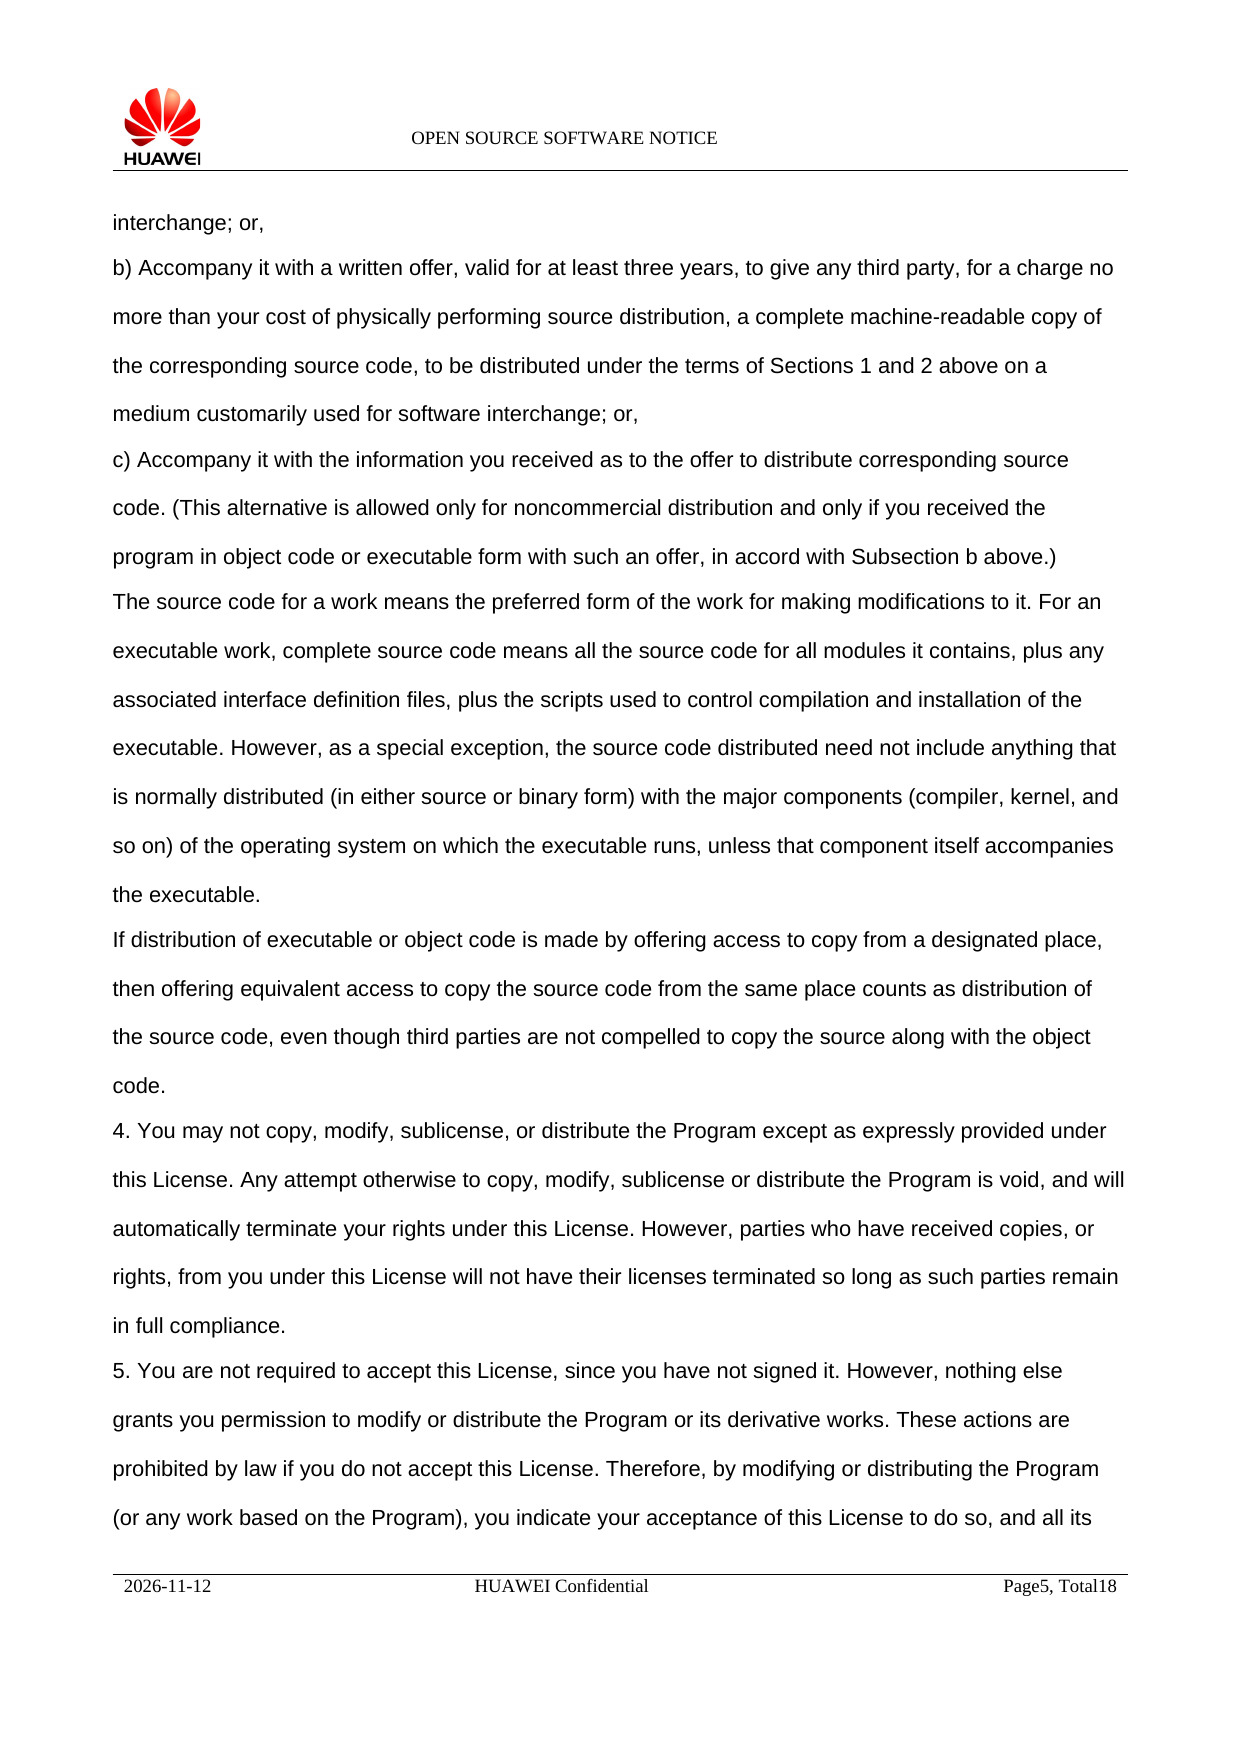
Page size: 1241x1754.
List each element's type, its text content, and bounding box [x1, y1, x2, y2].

text The source code for a work means the preferred form of the work for making modifications to it. For an executable work, complete source code means all the source code for all modules it contains, plus any associated interface definition files, plus the scripts used to control compilation and installation of the executable. However, as a special exception, the source code distributed need not include anything that is normally distributed (in either source or binary form) with the major components (compiler, kernel, and so on) of the operating system on which the executable runs, unless that component itself accompanies the executable. [112, 585, 1128, 910]
picture [124, 88, 201, 165]
text If distribution of executable or object code is made by offering access to copy from a designated place, then offering equivalent access to copy the source code from the same place counts as distribution of the source code, even though third parties are not compelled to copy the source along with the object code. [112, 923, 1128, 1102]
text 4. You may not copy, modify, sublicense, or distribute the Program except as expressly provided under this License. Any attempt otherwise to copy, modify, sublicense or distribute the Program is void, and will automatically terminate your rights under this License. However, parties who have received copies, or rights, from you under this License will not have their licenses terminated so long as such parties remain in full compliance. [112, 1114, 1128, 1342]
text c) Accompany it with the information you received as to the offer to distribute corresponding source code. (This alternative is allowed only for noncommercial distribution and only if you received the program in object code or executable form with such an offer, in accord with Subsection b above.) [112, 443, 1128, 573]
text b) Accompany it with a written offer, valid for at least three years, to give any third party, for a charge no more than your cost of physically performing source distribution, a complete machine-readable copy of the corresponding source code, to be distributed under the terms of Sections 1 and 2 above on a medium customarily used for software interchange; or, [112, 251, 1128, 430]
